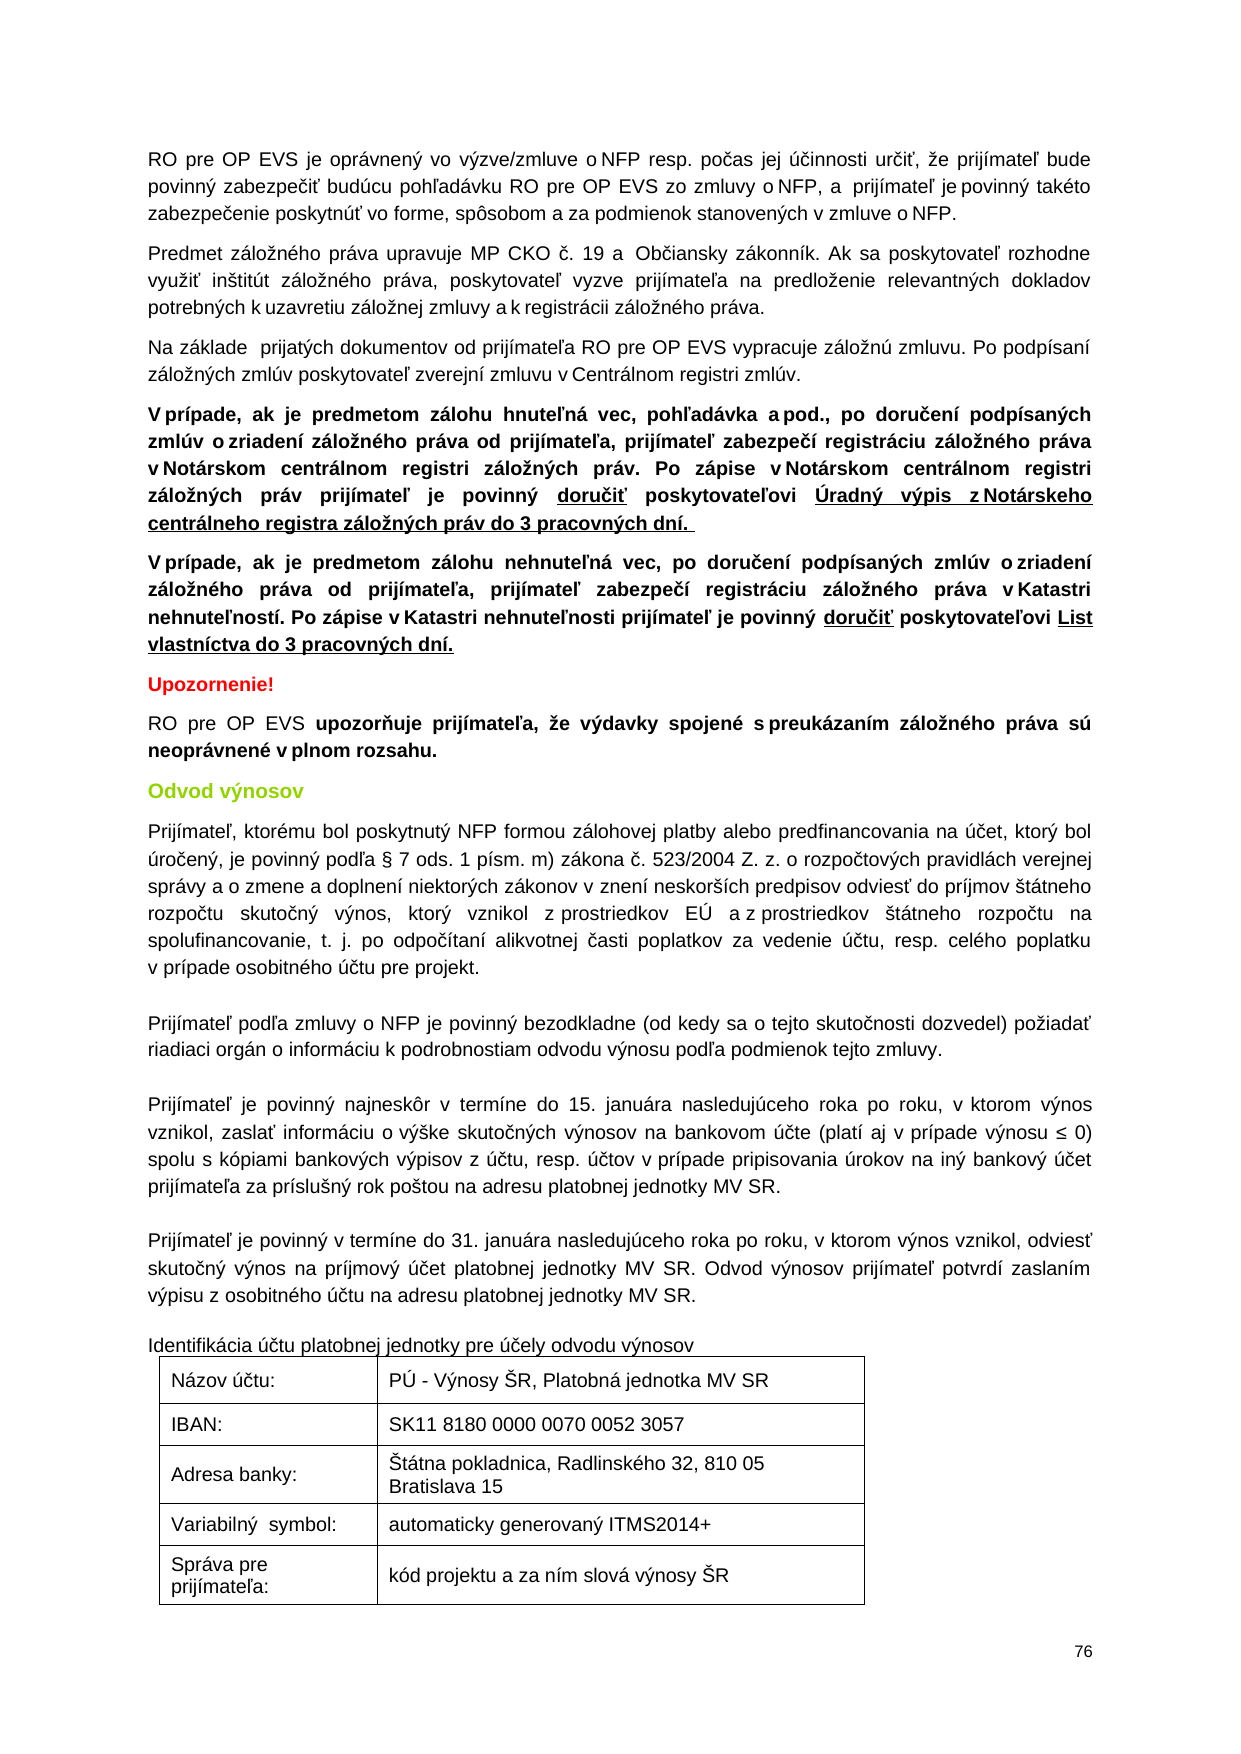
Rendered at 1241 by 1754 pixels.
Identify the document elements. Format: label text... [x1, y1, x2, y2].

text V prípade, ak je predmetom zálohu hnuteľná vec, pohľadávka a pod., po doručení podpísaných zmlúv o zriadení záložného práva od prijímateľa, prijímateľ zabezpečí registráciu záložného práva v Notárskom centrálnom registri záložných práv. Po zápise v Notárskom centrálnom registri záložných práv prijímateľ je povinný doručiť poskytovateľovi Úradný výpis z Notárskeho centrálneho registra záložných práv do 3 pracovných dní. [148, 403, 1092, 534]
table_cell Variabilný symbol: [160, 1504, 377, 1545]
table_cell SK11 8180 0000 0070 0052 3057 [378, 1404, 864, 1445]
text V prípade, ak je predmetom zálohu nehnuteľná vec, po doručení podpísaných zmlúv o zriadení záložného práva od prijímateľa, prijímateľ zabezpečí registráciu záložného práva v Katastri nehnuteľností. Po zápise v Katastri nehnuteľnosti prijímateľ je povinný doručiť poskytovateľovi List vlastníctva do 3 pracovných dní. [148, 551, 1092, 655]
text Upozornenie! [148, 672, 1092, 695]
text Identifikácia účtu platobnej jednotky pre účely odvodu výnosov [148, 1333, 1092, 1356]
text Na základe prijatých dokumentov od prijímateľa RO pre OP EVS vypracuje záložnú zmluvu. Po podpísaní záložných zmlúv poskytovateľ zverejní zmluvu v Centrálnom registri zmlúv. [148, 336, 1092, 386]
table_cell automaticky generovaný ITMS2014+ [378, 1504, 864, 1545]
table_header Názov účtu: [160, 1357, 377, 1403]
table_cell Adresa banky: [160, 1446, 377, 1503]
table_header PÚ - Výnosy ŠR, Platobná jednotka MV SR [378, 1357, 864, 1403]
text Prijímateľ, ktorému bol poskytnutý NFP formou zálohovej platby alebo predfinancovania na účet, ktorý bol úročený, je povinný podľa § 7 ods. 1 písm. m) zákona č. 523/2004 Z. z. o rozpočtových pravidlách verejnej správy a o zmene a doplnení niektorých zákonov v znení neskorších predpisov odviesť do príjmov štátneho rozpočtu skutočný výnos, ktorý vznikol z prostriedkov EÚ a z prostriedkov štátneho rozpočtu na spolufinancovanie, t. j. po odpočítaní alikvotnej časti poplatkov za vedenie účtu, resp. celého poplatku v prípade osobitného účtu pre projekt. [148, 820, 1092, 979]
text Prijímateľ je povinný v termíne do 31. januára nasledujúceho roka po roku, v ktorom výnos vznikol, odviesť skutočný výnos na príjmový účet platobnej jednotky MV SR. Odvod výnosov prijímateľ potvrdí zaslaním výpisu z osobitného účtu na adresu platobnej jednotky MV SR. [148, 1229, 1092, 1306]
table_cell Štátna pokladnica, Radlinského 32, 810 05 Bratislava 15 [378, 1446, 864, 1503]
text Predmet záložného práva upravuje MP CKO č. 19 a Občiansky zákonník. Ak sa poskytovateľ rozhodne využiť inštitút záložného práva, poskytovateľ vyzve prijímateľa na predloženie relevantných dokladov potrebných k uzavretiu záložnej zmluvy a k registrácii záložného práva. [148, 242, 1092, 319]
table_cell IBAN: [160, 1404, 377, 1445]
text Odvod výnosov [148, 779, 1092, 803]
text RO pre OP EVS je oprávnený vo výzve/zmluve o NFP resp. počas jej účinnosti určiť, že prijímateľ bude povinný zabezpečiť budúcu pohľadávku RO pre OP EVS zo zmluvy o NFP, a prijímateľ je povinný takéto zabezpečenie poskytnúť vo forme, spôsobom a za podmienok stanovených v zmluve o NFP. [148, 148, 1092, 225]
table_cell kód projektu a za ním slová výnosy ŠR [378, 1546, 864, 1604]
table_cell Správa pre prijímateľa: [160, 1546, 377, 1604]
text Prijímateľ je povinný najneskôr v termíne do 15. januára nasledujúceho roka po roku, v ktorom výnos vznikol, zaslať informáciu o výške skutočných výnosov na bankovom účte (platí aj v prípade výnosu ≤ 0) spolu s kópiami bankových výpisov z účtu, resp. účtov v prípade pripisovania úrokov na iný bankový účet prijímateľa za príslušný rok poštou na adresu platobnej jednotky MV SR. [148, 1093, 1092, 1198]
text Prijímateľ podľa zmluvy o NFP je povinný bezodkladne (od kedy sa o tejto skutočnosti dozvedel) požiadať riadiaci orgán o informáciu k podrobnostiam odvodu výnosu podľa podmienok tejto zmluvy. [148, 1012, 1092, 1061]
text RO pre OP EVS upozorňuje prijímateľa, že výdavky spojené s preukázaním záložného práva sú neoprávnené v plnom rozsahu. [148, 712, 1092, 762]
